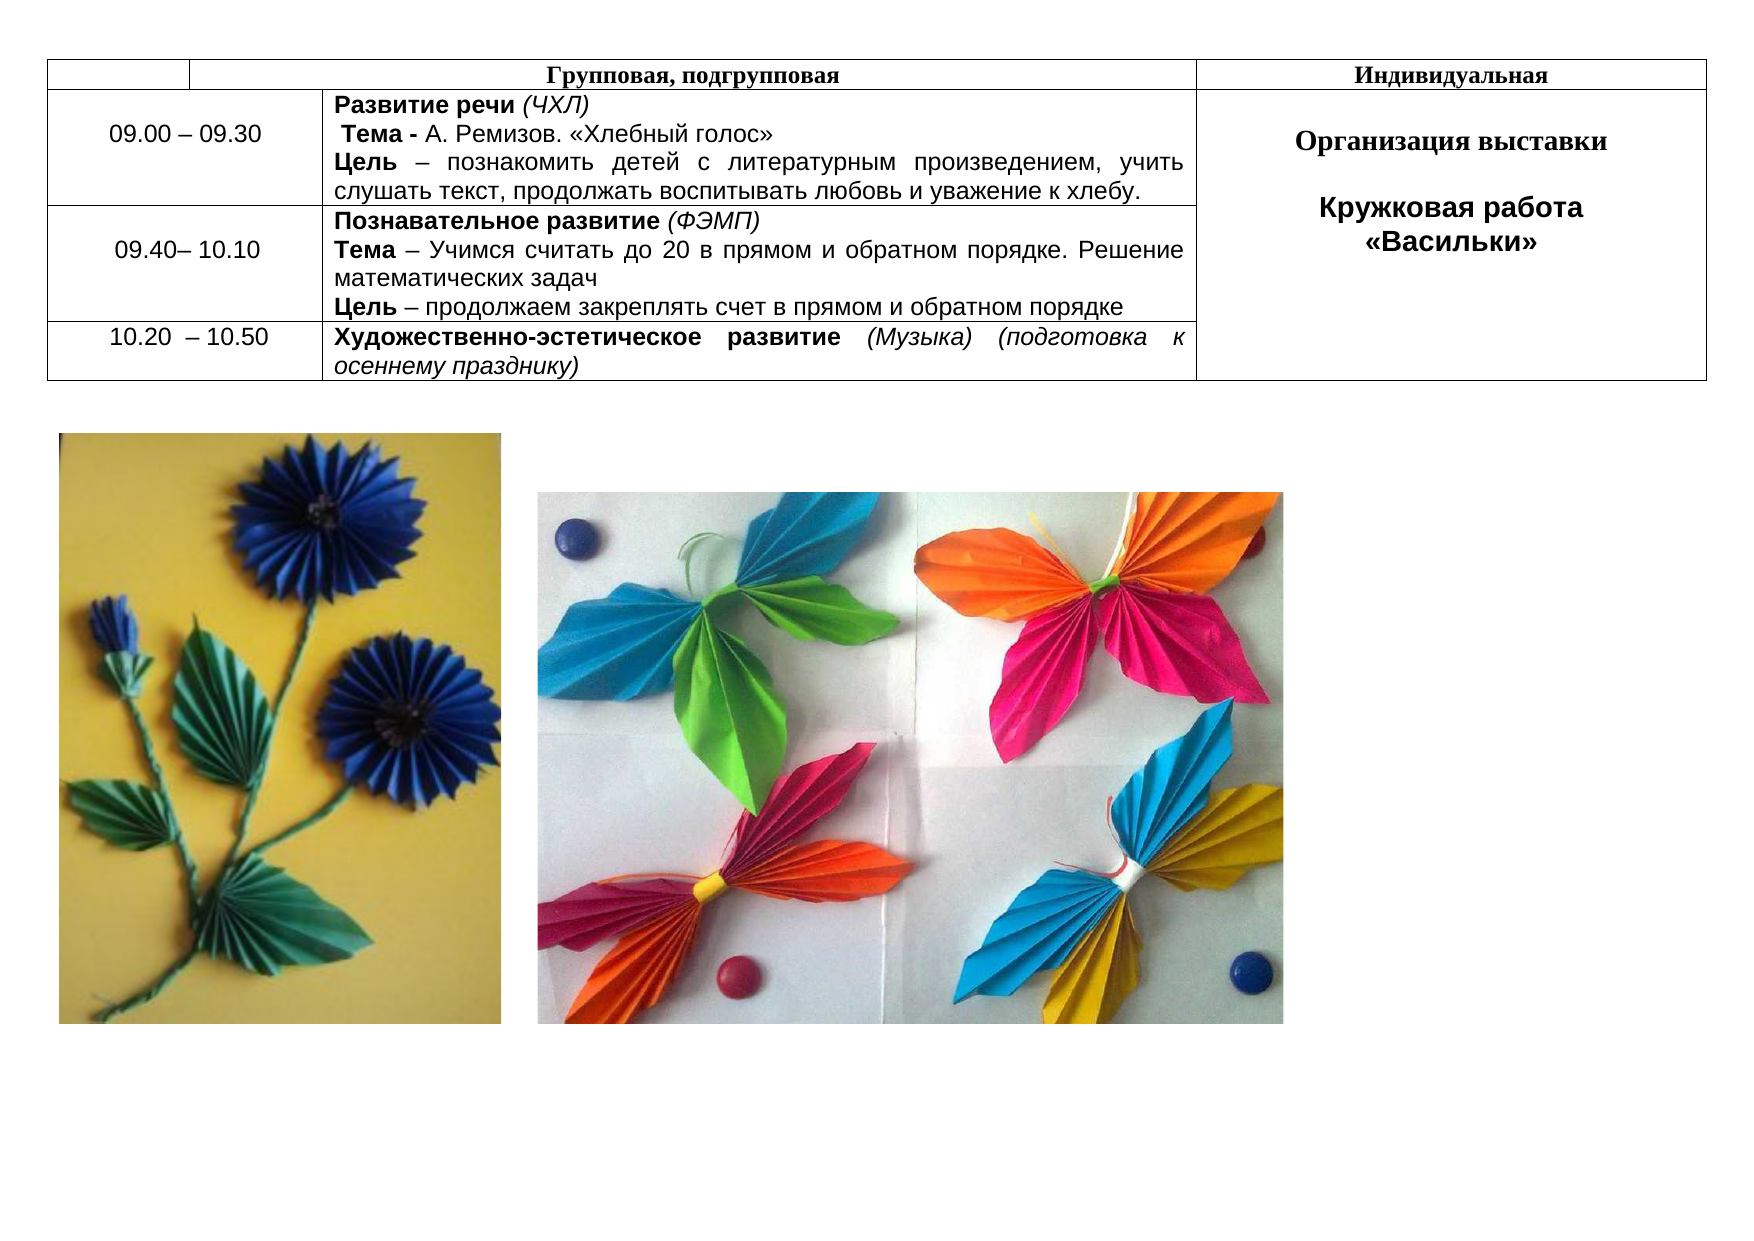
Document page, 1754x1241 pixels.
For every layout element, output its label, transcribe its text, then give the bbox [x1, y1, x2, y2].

table_cell Развитие речи (ЧХЛ) Тема - А. Ремизов. «Хлебный голос» Цель – познакомить детей с литературным произведением, учить слушать текст, продолжать воспитывать любовь и уважение к хлебу. [323, 90, 1196, 205]
picture [537, 492, 1284, 1024]
table_cell [48, 60, 189, 89]
table_cell Индивидуальная [1197, 60, 1706, 89]
table_cell Познавательное развитие (ФЭМП) Тема – Учимся считать до 20 в прямом и обратном порядке. Решение математических задач Цель – продолжаем закреплять счет в прямом и обратном порядке [323, 206, 1196, 321]
table_cell Групповая, подгрупповая [190, 60, 1196, 89]
table_cell Организация выставки Кружковая работа «Васильки» [1197, 90, 1706, 379]
picture [59, 433, 502, 1024]
table_cell 09.00 – 09.30 [48, 90, 322, 205]
table_cell 10.20 – 10.50 [48, 322, 322, 379]
table_cell 09.40– 10.10 [48, 206, 322, 321]
table_cell Художественно-эстетическое развитие (Музыка) (подготовка к осеннему празднику) [323, 322, 1196, 379]
